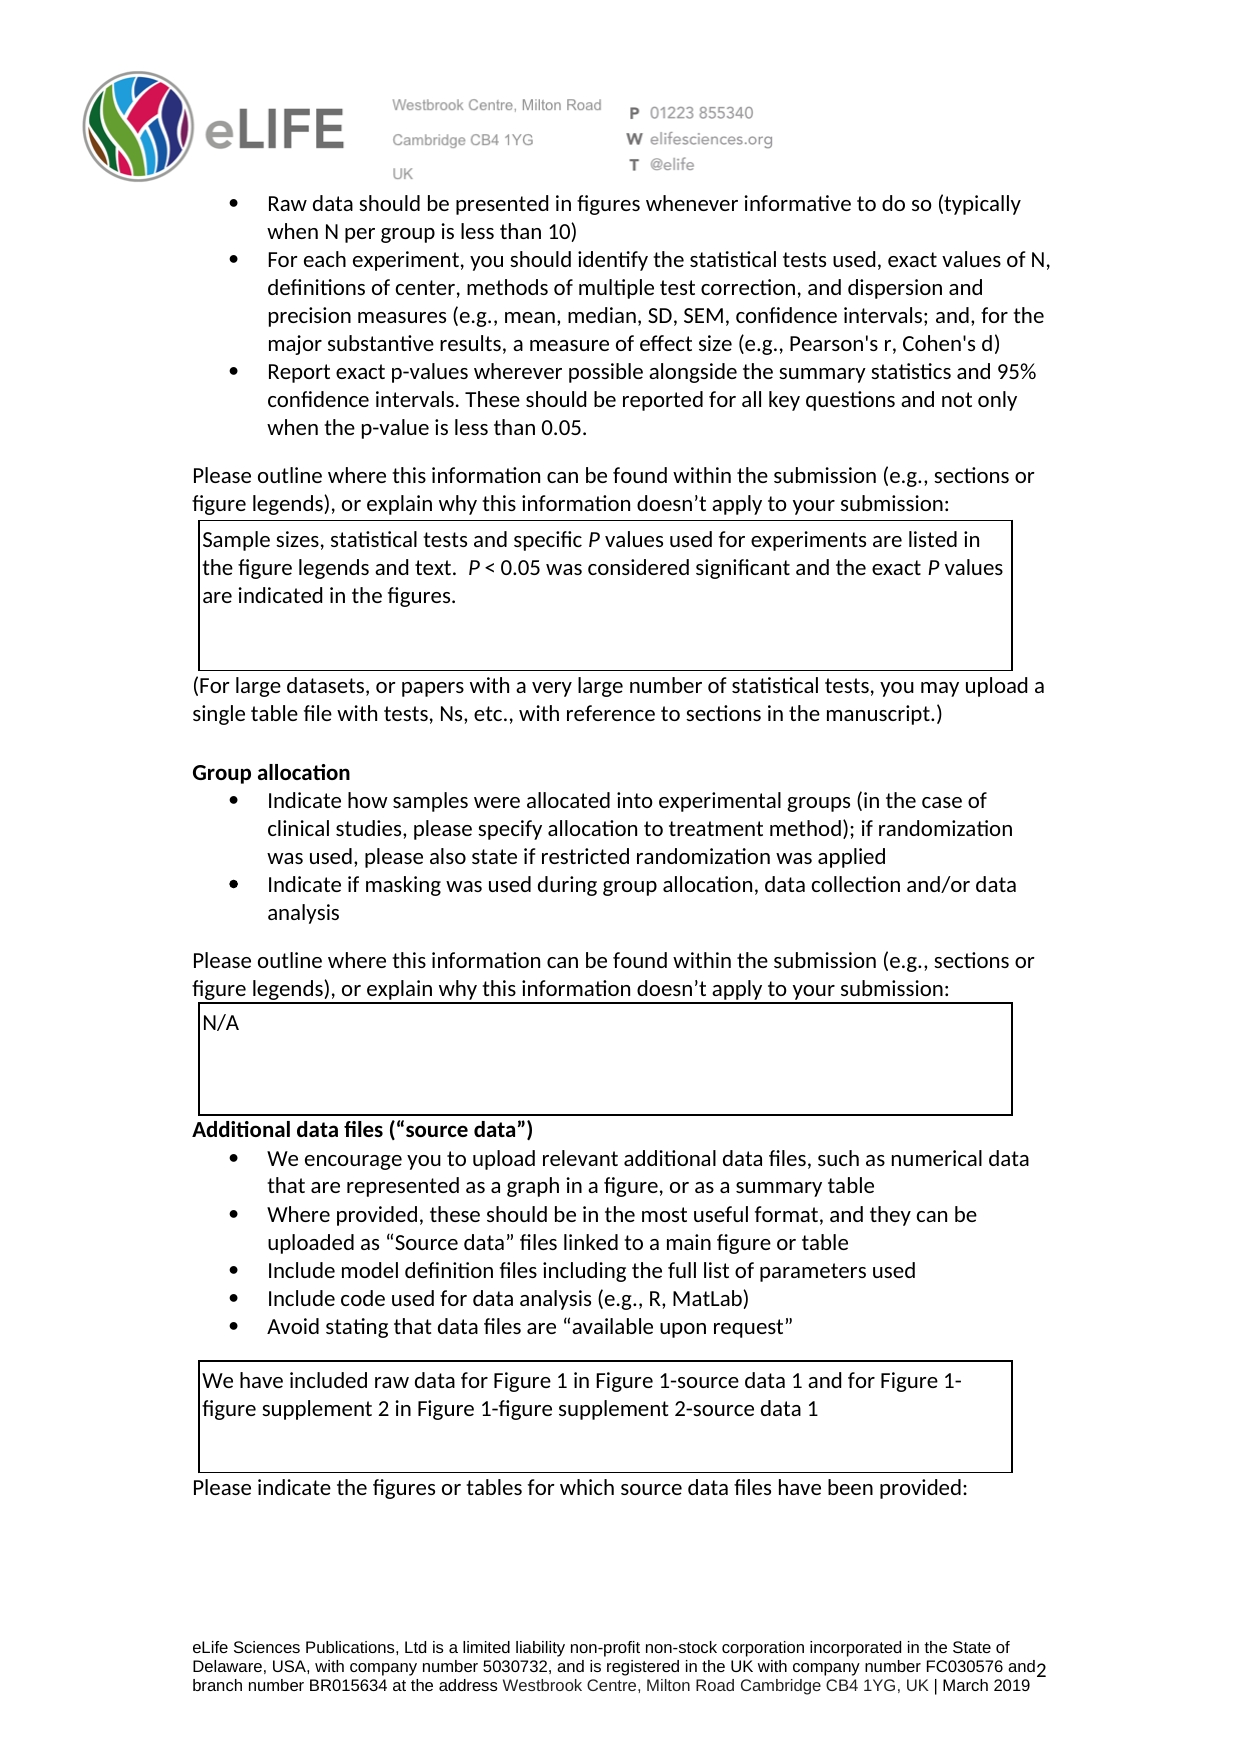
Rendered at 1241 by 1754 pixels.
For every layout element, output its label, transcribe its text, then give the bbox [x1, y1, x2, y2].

list Avoid stating that data files are “available upon request” [229, 1312, 1053, 1340]
text (For large datasets, or papers with a very large number of statistical tests, you may upload a single table file with tests, Ns, etc., with reference to sections in the manuscript.) [192, 545, 1053, 727]
list For each experiment, you should identify the statistical tests used, exact values of N, definitions of center, methods of multiple test correction, and dispersion and precision measures (e.g., mean, median, SD, SEM, confidence intervals; and, for the major substantive results, a measure of effect size (e.g., Pearson's r, Cohen's d) [229, 245, 1053, 357]
picture [73, 59, 784, 189]
list Include code used for data analysis (e.g., R, MatLab) [229, 1284, 1053, 1312]
list Include model definition files including the full list of parameters used [229, 1256, 1053, 1284]
text We have included raw data for Figure 1 in Figure 1-source data 1 and for Figure 1-figure supplement 2 in Figure 1-figure supplement 2-source data 1 [200, 1364, 1011, 1424]
list Report exact p-values wherever possible alongside the summary statistics and 95% confidence intervals. These should be reported for all key questions and not only when the p-value is less than 0.05. [229, 357, 1053, 441]
text Group allocation [192, 758, 1053, 786]
text Sample sizes, statistical tests and specific P values used for experiments are listed in the figure legends and text. P < 0.05 was considered significant and the exact P values are indicated in the figures. [200, 523, 1011, 609]
list Where provided, these should be in the most useful format, and they can be uploaded as “Source data” files linked to a main figure or table [229, 1200, 1053, 1256]
text N/A [200, 1006, 1011, 1038]
text Additional data files (“source data”) [192, 1033, 1053, 1144]
text Please indicate the figures or tables for which source data files have been provided: [192, 1360, 1053, 1502]
list Raw data should be presented in figures whenever informative to do so (typically when N per group is less than 10) [229, 189, 1053, 245]
list We encourage you to upload relevant additional data files, such as numerical data that are represented as a graph in a figure, or as a summary table [229, 1144, 1053, 1200]
list Indicate how samples were allocated into experimental groups (in the case of clinical studies, please specify allocation to treatment method); if randomization was used, please also state if restricted randomization was applied [229, 786, 1053, 870]
list Indicate if masking was used during group allocation, data collection and/or data analysis [229, 870, 1053, 926]
